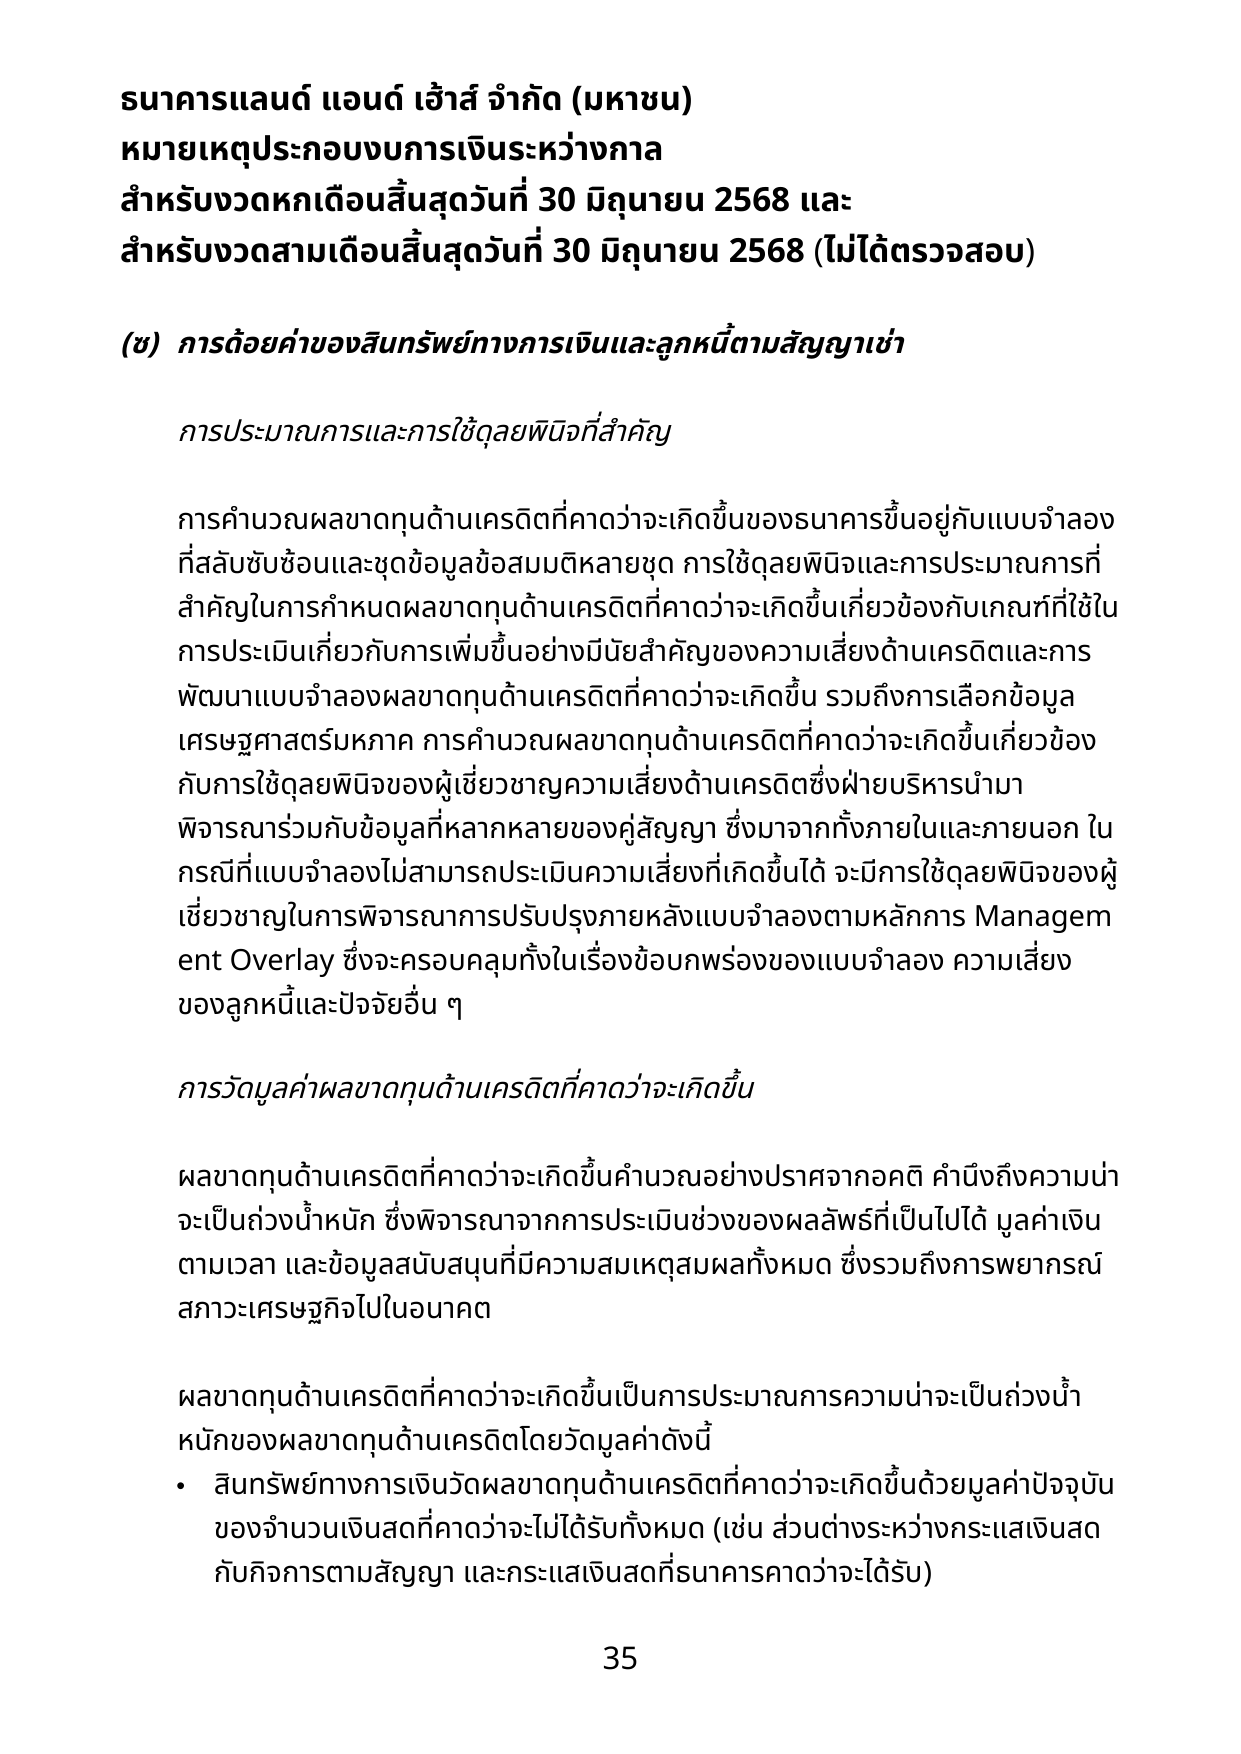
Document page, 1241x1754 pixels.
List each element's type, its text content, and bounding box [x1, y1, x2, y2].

list สินทรัพย์ทางการเงินวัดผลขาดทุนด้านเครดิตที่คาดว่าจะเกิดขึ้นด้วยมูลค่าปัจจุบันของจำนวนเงินสดที่คาดว่าจะไม่ได้รับทั้งหมด (เช่น ส่วนต่างระหว่างกระแสเงินสดกับกิจการตามสัญญา และกระแสเงินสดที่ธนาคารคาดว่าจะได้รับ) [176, 1464, 1120, 1596]
text การประมาณการและการใช้ดุลยพินิจที่สำคัญ [177, 411, 1120, 455]
text การวัดมูลค่าผลขาดทุนด้านเครดิตที่คาดว่าจะเกิดขึ้น [176, 1067, 1120, 1111]
text ผลขาดทุนด้านเครดิตที่คาดว่าจะเกิดขึ้นคำนวณอย่างปราศจากอคติ คำนึงถึงความน่าจะเป็นถ่วงน้ำหนัก ซึ่งพิจารณาจากการประเมินช่วงของผลลัพธ์ที่เป็นไปได้ มูลค่าเงินตามเวลา และข้อมูลสนับสนุนที่มีความสมเหตุสมผลทั้งหมด ซึ่งรวมถึงการพยากรณ์สภาวะเศรษฐกิจไปในอนาคต [177, 1155, 1120, 1332]
text การคำนวณผลขาดทุนด้านเครดิตที่คาดว่าจะเกิดขึ้นของธนาคารขึ้นอยู่กับแบบจำลองที่สลับซับซ้อนและชุดข้อมูลข้อสมมติหลายชุด การใช้ดุลยพินิจและการประมาณการที่สำคัญในการกำหนดผลขาดทุนด้านเครดิตที่คาดว่าจะเกิดขึ้นเกี่ยวข้องกับเกณฑ์ที่ใช้ในการประเมินเกี่ยวกับการเพิ่มขึ้นอย่างมีนัยสำคัญของความเสี่ยงด้านเครดิตและการพัฒนาแบบจำลองผลขาดทุนด้านเครดิตที่คาดว่าจะเกิดขึ้น รวมถึงการเลือกข้อมูลเศรษฐศาสตร์มหภาค การคำนวณผลขาดทุนด้านเครดิตที่คาดว่าจะเกิดขึ้นเกี่ยวข้องกับการใช้ดุลยพินิจของผู้เชี่ยวชาญความเสี่ยงด้านเครดิตซึ่งฝ่ายบริหารนำมาพิจารณาร่วมกับข้อมูลที่หลากหลายของคู่สัญญา ซึ่งมาจากทั้งภายในและภายนอก ในกรณีที่แบบจำลองไม่สามารถประเมินความเสี่ยงที่เกิดขึ้นได้ จะมีการใช้ดุลยพินิจของผู้เชี่ยวชาญในการพิจารณาการปรับปรุงภายหลังแบบจำลองตามหลักการ Management Overlay ซึ่งจะครอบคลุมทั้งในเรื่องข้อบกพร่องของแบบจำลอง ความเสี่ยงของลูกหนี้และปัจจัยอื่น ๆ [177, 499, 1120, 1027]
subtitle (ซ) การด้อยค่าของสินทรัพย์ทางการเงินและลูกหนี้ตามสัญญาเช่า [120, 322, 1120, 367]
text ผลขาดทุนด้านเครดิตที่คาดว่าจะเกิดขึ้นเป็นการประมาณการความน่าจะเป็นถ่วงน้ำหนักของผลขาดทุนด้านเครดิตโดยวัดมูลค่าดังนี้ [177, 1376, 1120, 1464]
